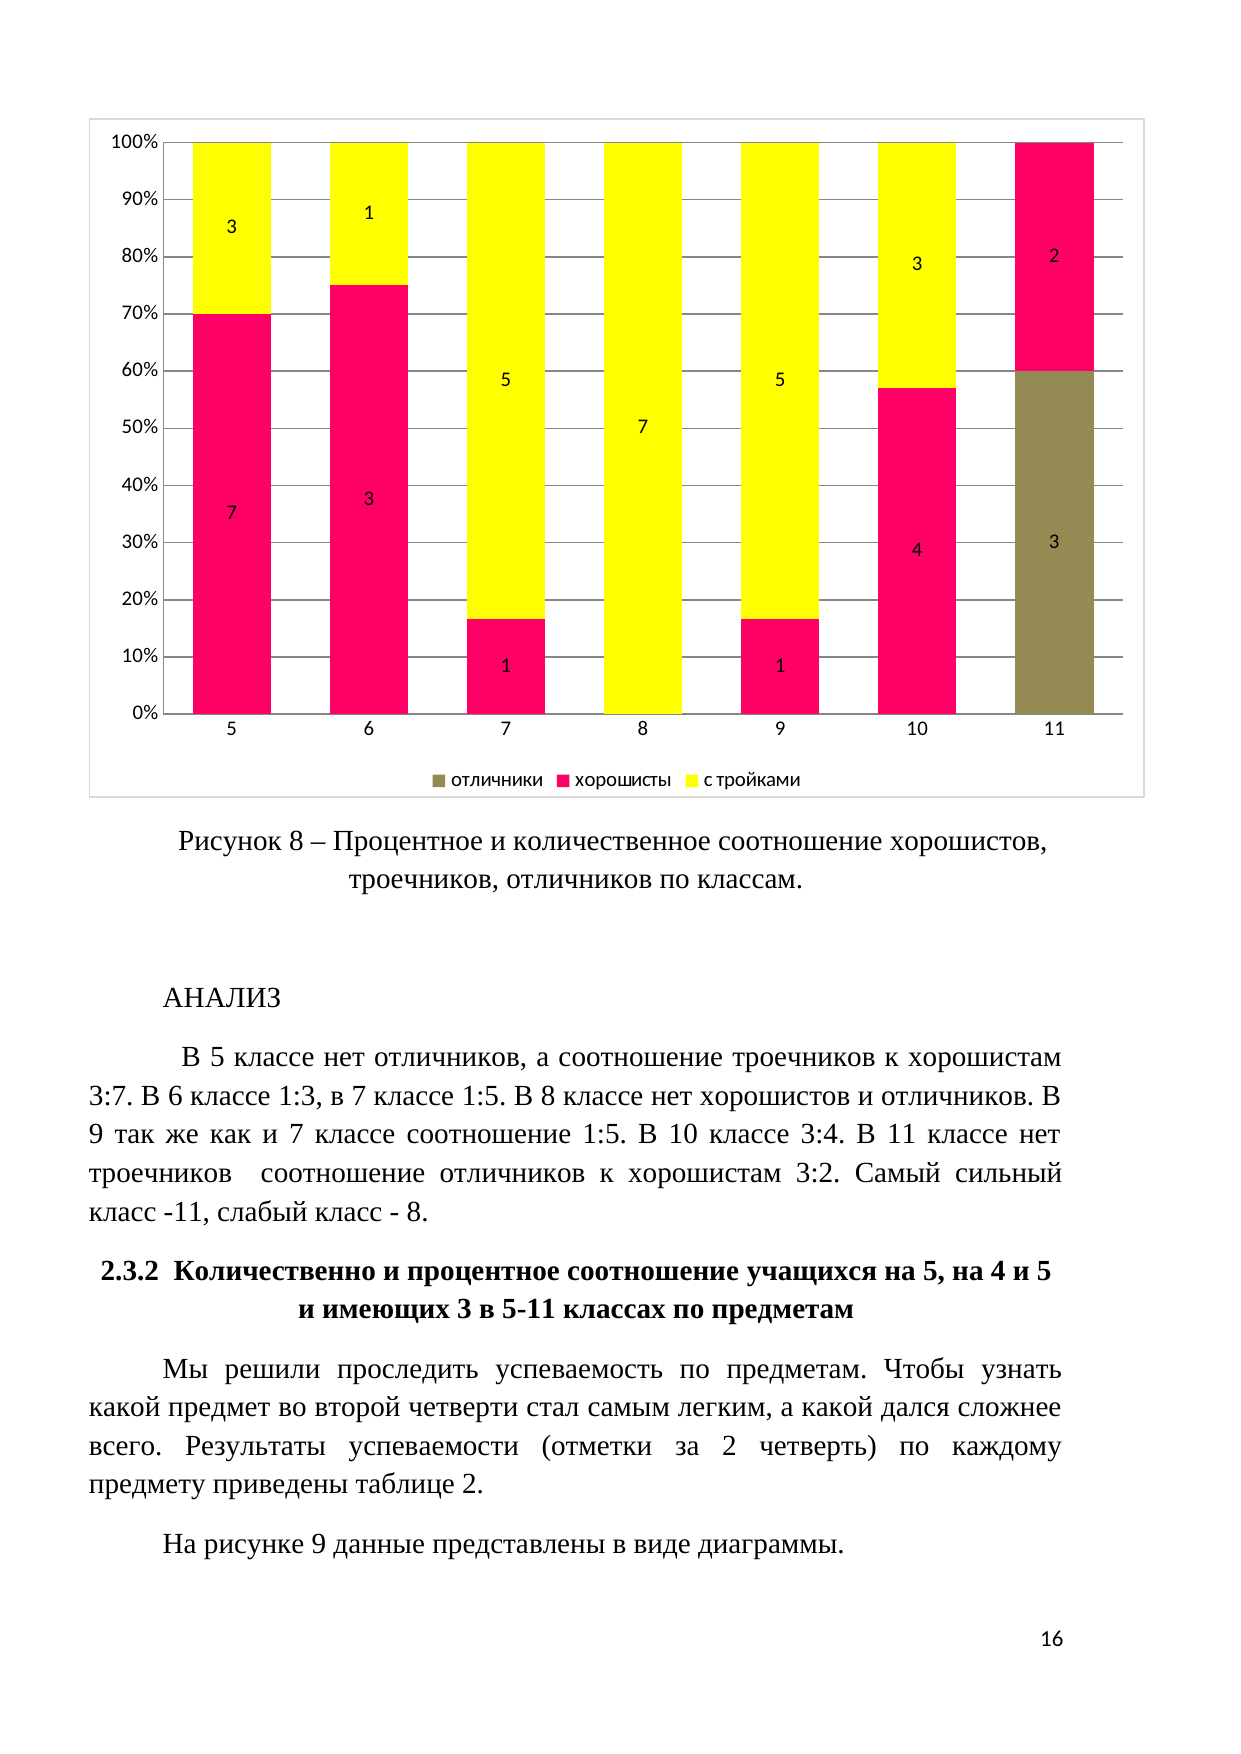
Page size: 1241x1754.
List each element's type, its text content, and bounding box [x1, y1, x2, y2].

text АНАЛИЗ [89, 980, 1063, 1014]
text Рисунок 8 – Процентное и количественное соотношение хорошистов, троечников, отличников по классам. [89, 823, 1063, 895]
text В 5 классе нет отличников, а соотношение троечников к хорошистам 3:7. В 6 классе 1:3, в 7 классе 1:5. В 8 классе нет хорошистов и отличников. В 9 так же как и 7 классе соотношение 1:5. В 10 классе 3:4. В 11 классе нет троечников соотношение отличников к хорошистам 3:2. Самый сильный класс -11, слабый класс - 8. [89, 1039, 1063, 1227]
text 2.3.2 Количественно и процентное соотношение учащихся на 5, на 4 и 5 и имеющих 3 в 5-11 классах по предметам [89, 1253, 1063, 1325]
text Мы решили проследить успеваемость по предметам. Чтобы узнать какой предмет во второй четверти стал самым легким, а какой дался сложнее всего. Результаты успеваемости (отметки за 2 четверть) по каждому предмету приведены таблице 2. [89, 1351, 1063, 1500]
text На рисунке 9 данные представлены в виде диаграммы. [89, 1526, 1063, 1559]
